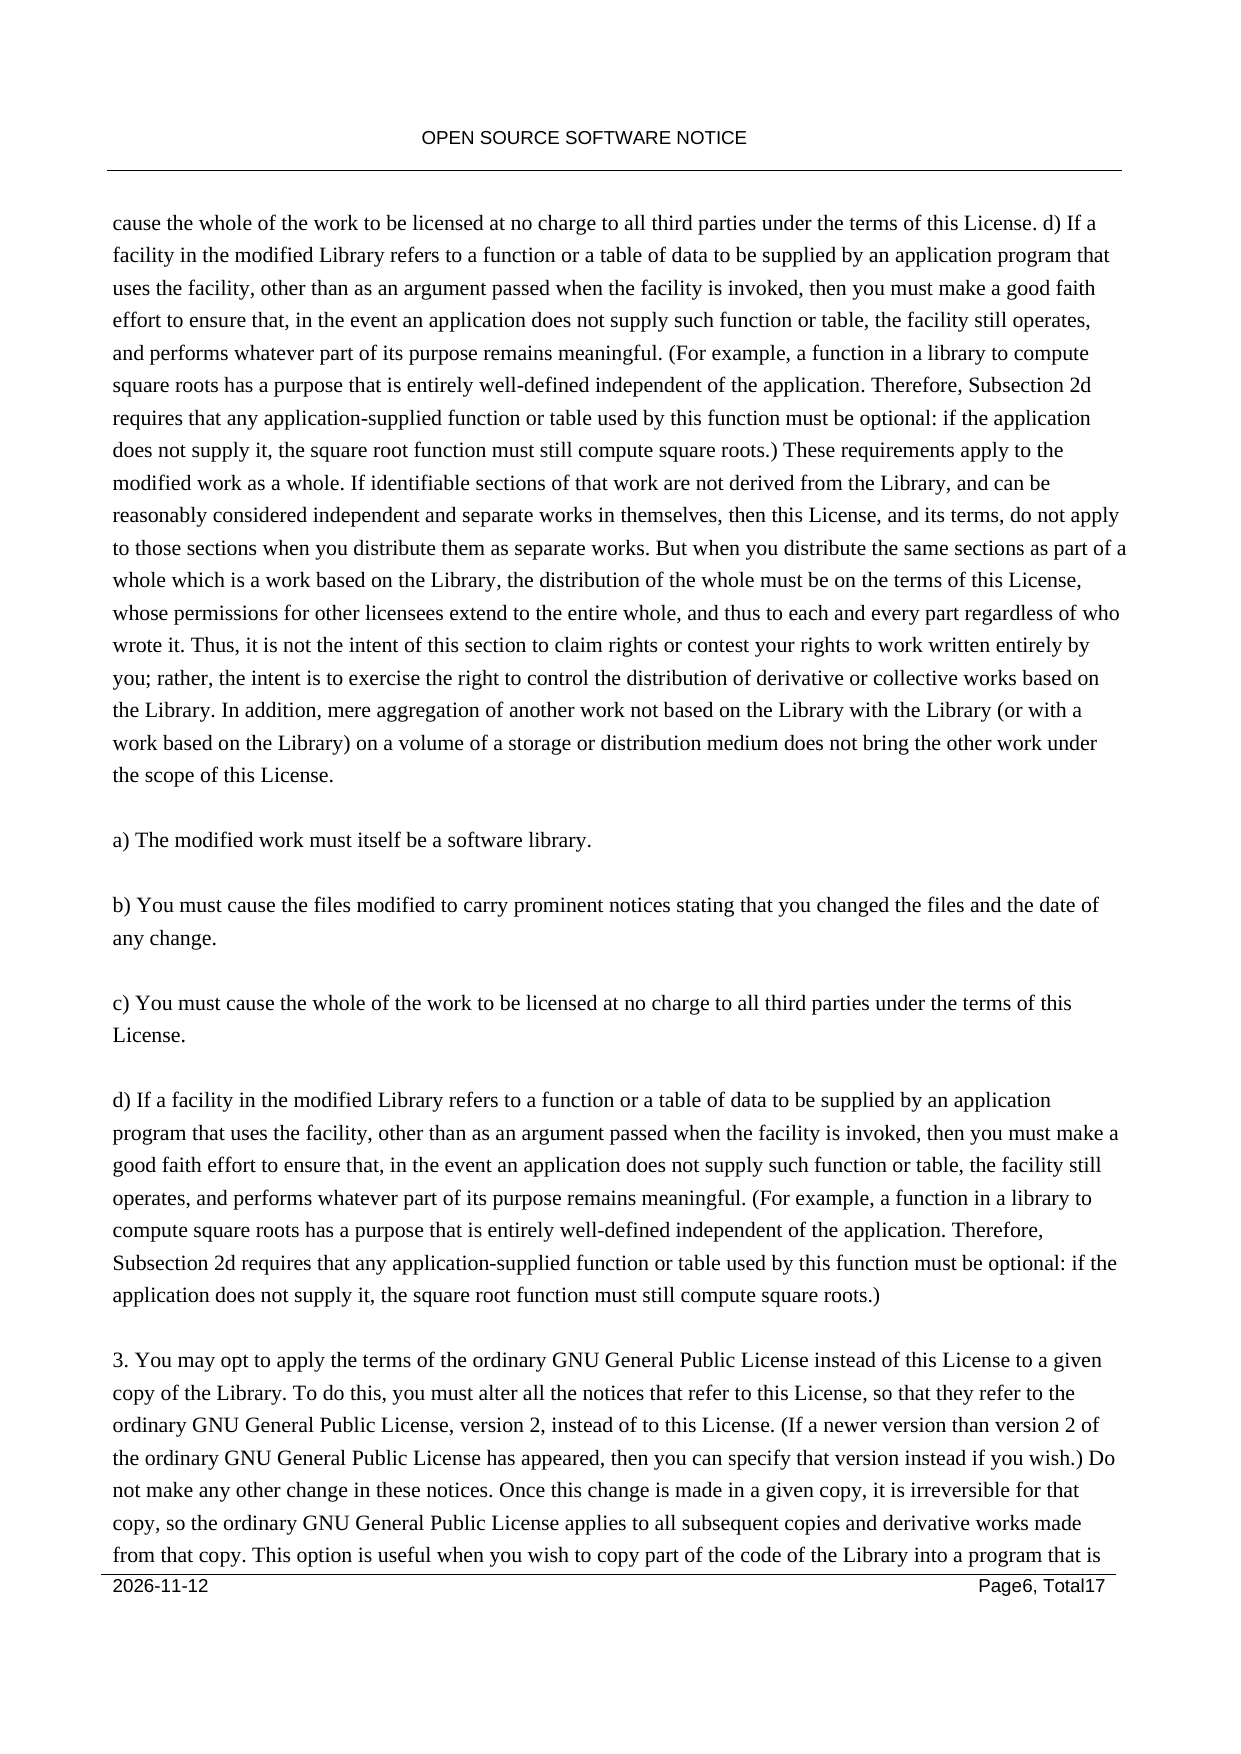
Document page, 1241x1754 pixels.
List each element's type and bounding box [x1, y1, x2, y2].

text [112, 206, 1128, 1571]
